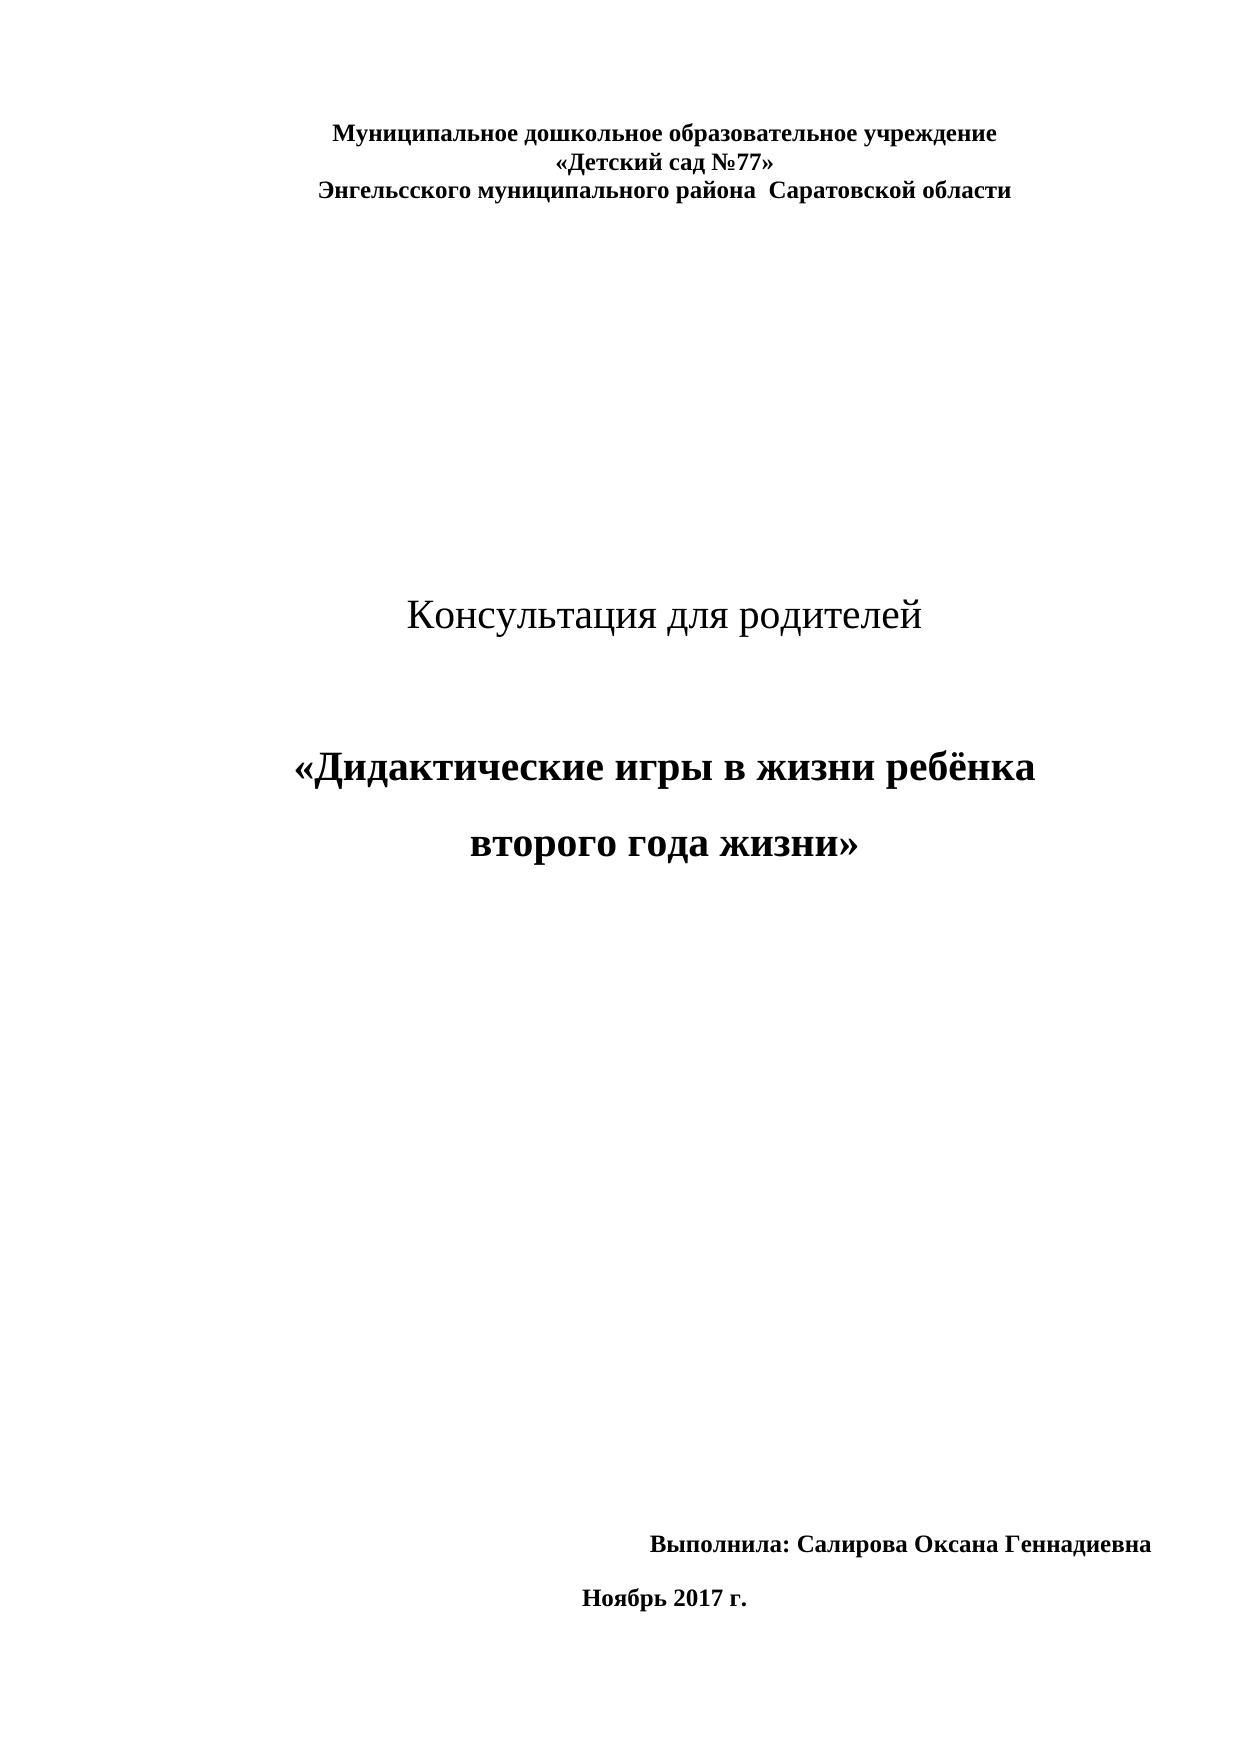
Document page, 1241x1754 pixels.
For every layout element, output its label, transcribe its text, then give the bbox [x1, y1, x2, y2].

text Энгельсского муниципального района Саратовской области [177, 176, 1152, 204]
text Консультация для родителей [177, 589, 1152, 637]
text Муниципальное дошкольное образовательное учреждение [177, 118, 1152, 147]
text «Дидактические игры в жизни ребёнка [177, 741, 1152, 789]
text Выполнила: Салирова Оксана Геннадиевна [177, 1529, 1152, 1558]
text «Детский сад №77» [177, 147, 1152, 176]
text Ноябрь 2017 г. [177, 1583, 1152, 1612]
text второго года жизни» [177, 817, 1152, 865]
